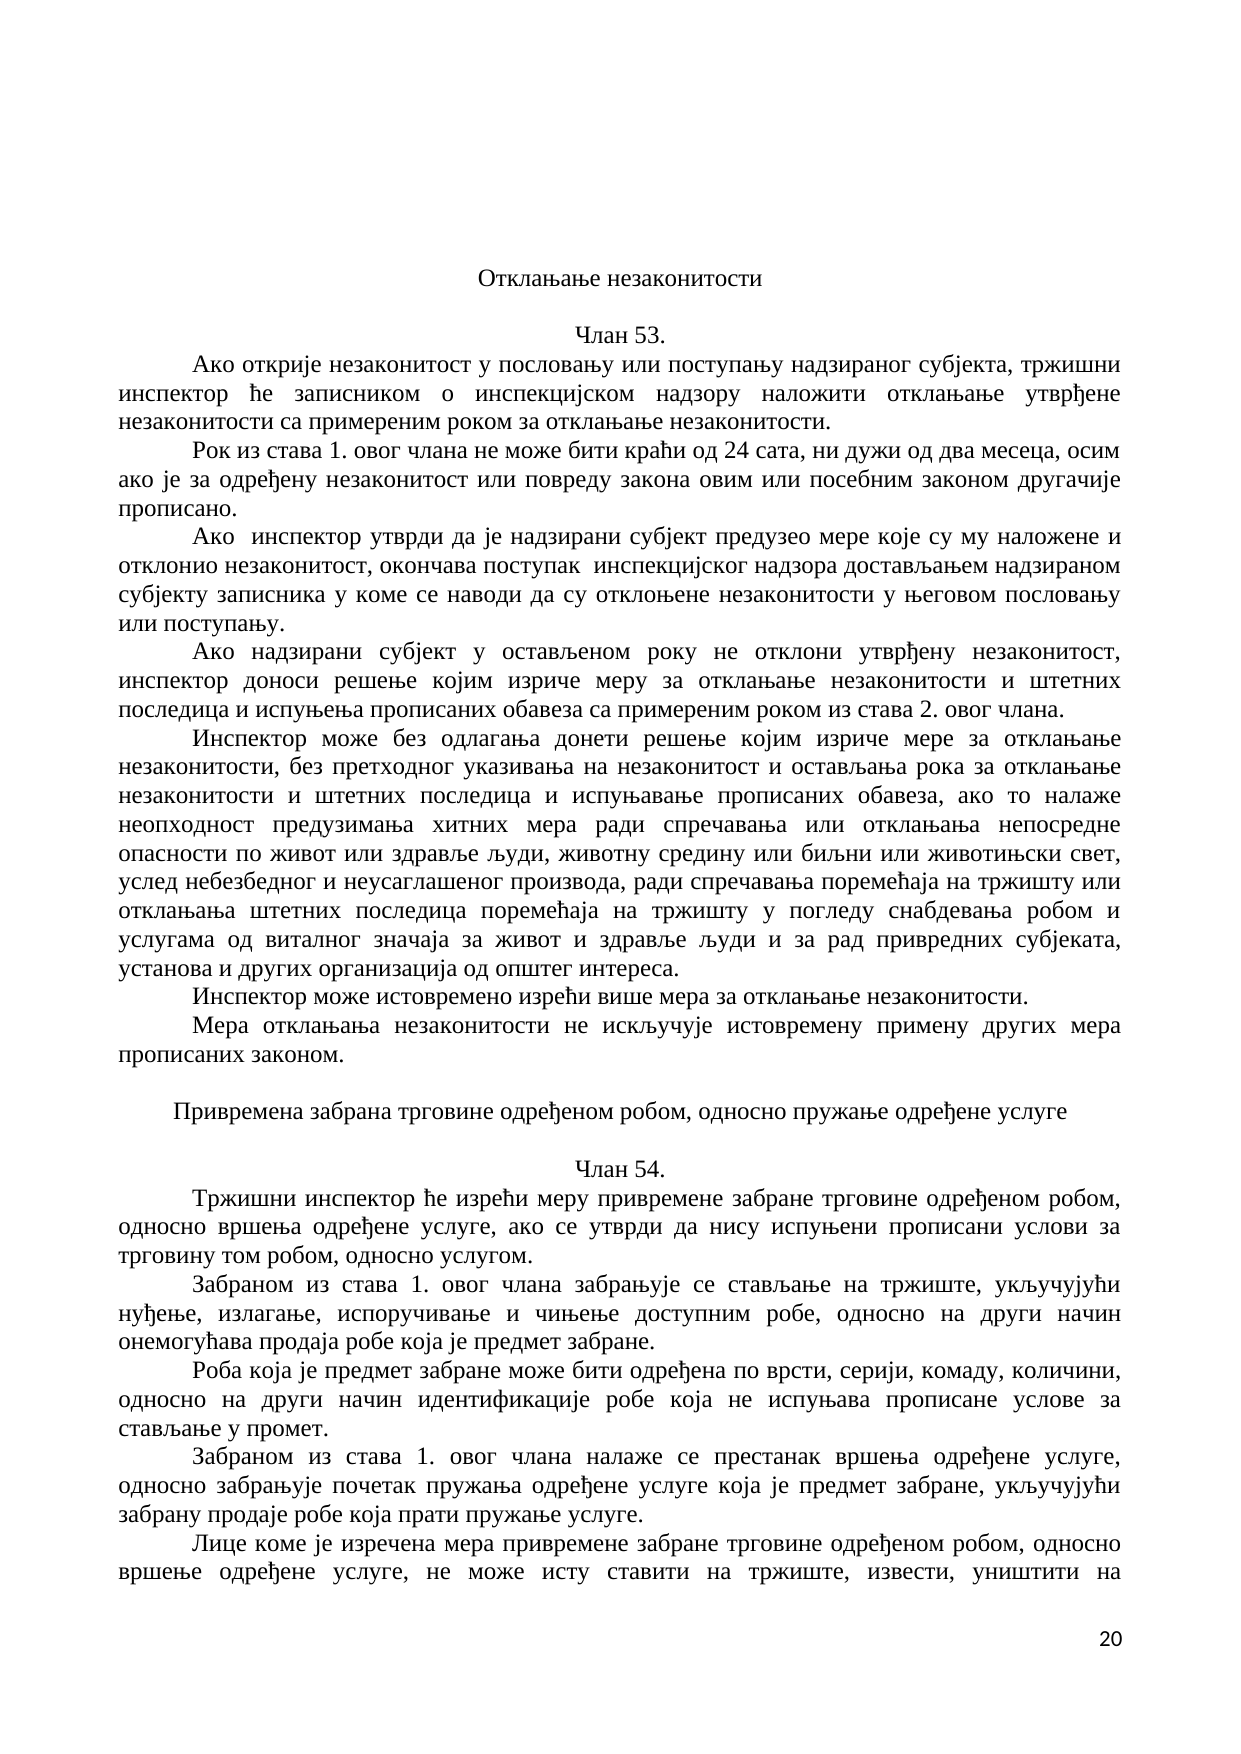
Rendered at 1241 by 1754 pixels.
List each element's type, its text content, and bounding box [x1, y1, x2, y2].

text Тржишни инспектор ће изрећи меру привремене забране трговине одређеном робом, односно вршења одређене услуге, ако се утврди да нису испуњени прописани услови за трговину том робом, односно услугом. [118, 1183, 1122, 1269]
text Ако инспектор утврди да је надзирани субјект предузео мере које су му наложене и отклонио незаконитост, окончава поступак инспекцијског надзора достављањем надзираном субјекту записника у коме се наводи да су отклоњене незаконитости у његовом пословању или поступању. [118, 521, 1122, 636]
text Отклањање незаконитости [118, 263, 1122, 291]
text Мера отклањања незаконитости не искључује истовремену примену других мера прописаних законом. [118, 1010, 1122, 1068]
text Роба која је предмет забране може бити одређена по врсти, серији, комаду, количини, односно на други начин идентификације робе која не испуњава прописане услове за стављање у промет. [118, 1355, 1122, 1441]
text Ако открије незаконитост у пословању или поступању надзираног субјекта, тржишни инспектор ће записником о инспекцијском надзору наложити отклањање утврђене незаконитости са примереним роком за отклањање незаконитости. [118, 349, 1122, 435]
text Рок из става 1. овог члана не може бити краћи од 24 сата, ни дужи од два месеца, осим ако је за одређену незаконитост или повреду закона овим или посебним законом другачије прописано. [118, 435, 1122, 521]
text Инспектор може без одлагања донети решење којим изриче мере за отклањање незаконитости, без претходног указивања на незаконитост и остављања рока за отклањање незаконитости и штетних последица и испуњавање прописаних обавеза, ако то налаже неопходност предузимања хитних мера ради спречавања или отклањања непосредне опасности по живот или здравље људи, животну средину или биљни или животињски свет, услед небезбедног и неусаглашеног производа, ради спречавања поремећаја на тржишту или отклањања штетних последица поремећаја на тржишту у погледу снабдевања робом и услугама од виталног значаја за живот и здравље људи и за рад привредних субјеката, установа и других организација од општег интереса. [118, 723, 1122, 981]
text Забраном из става 1. овог члана забрањује се стављање на тржиште, укључујући нуђење, излагање, испоручивање и чињење доступним робе, односно на други начин онемогућава продаја робе која је предмет забране. [118, 1269, 1122, 1355]
text Члан 53. [118, 320, 1122, 349]
text Ако надзирани субјект у остављеном року не отклони утврђену незаконитост, инспектор доноси решење којим изриче меру за отклањање незаконитости и штетних последица и испуњења прописаних обавеза са примереним роком из става 2. овог члана. [118, 636, 1122, 723]
text Привремена забрана трговине одређеном робом, односно пружање одређене услуге [118, 1096, 1122, 1125]
text Члан 54. [118, 1154, 1122, 1183]
text Забраном из става 1. овог члана налаже се престанак вршења одређене услуге, односно забрањује почетак пружања одређене услуге која је предмет забране, укључујући забрану продаје робе која прати пружање услуге. [118, 1441, 1122, 1528]
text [118, 1528, 1122, 1585]
text Инспектор може истовремено изрећи више мера за отклањање незаконитости. [118, 981, 1122, 1010]
